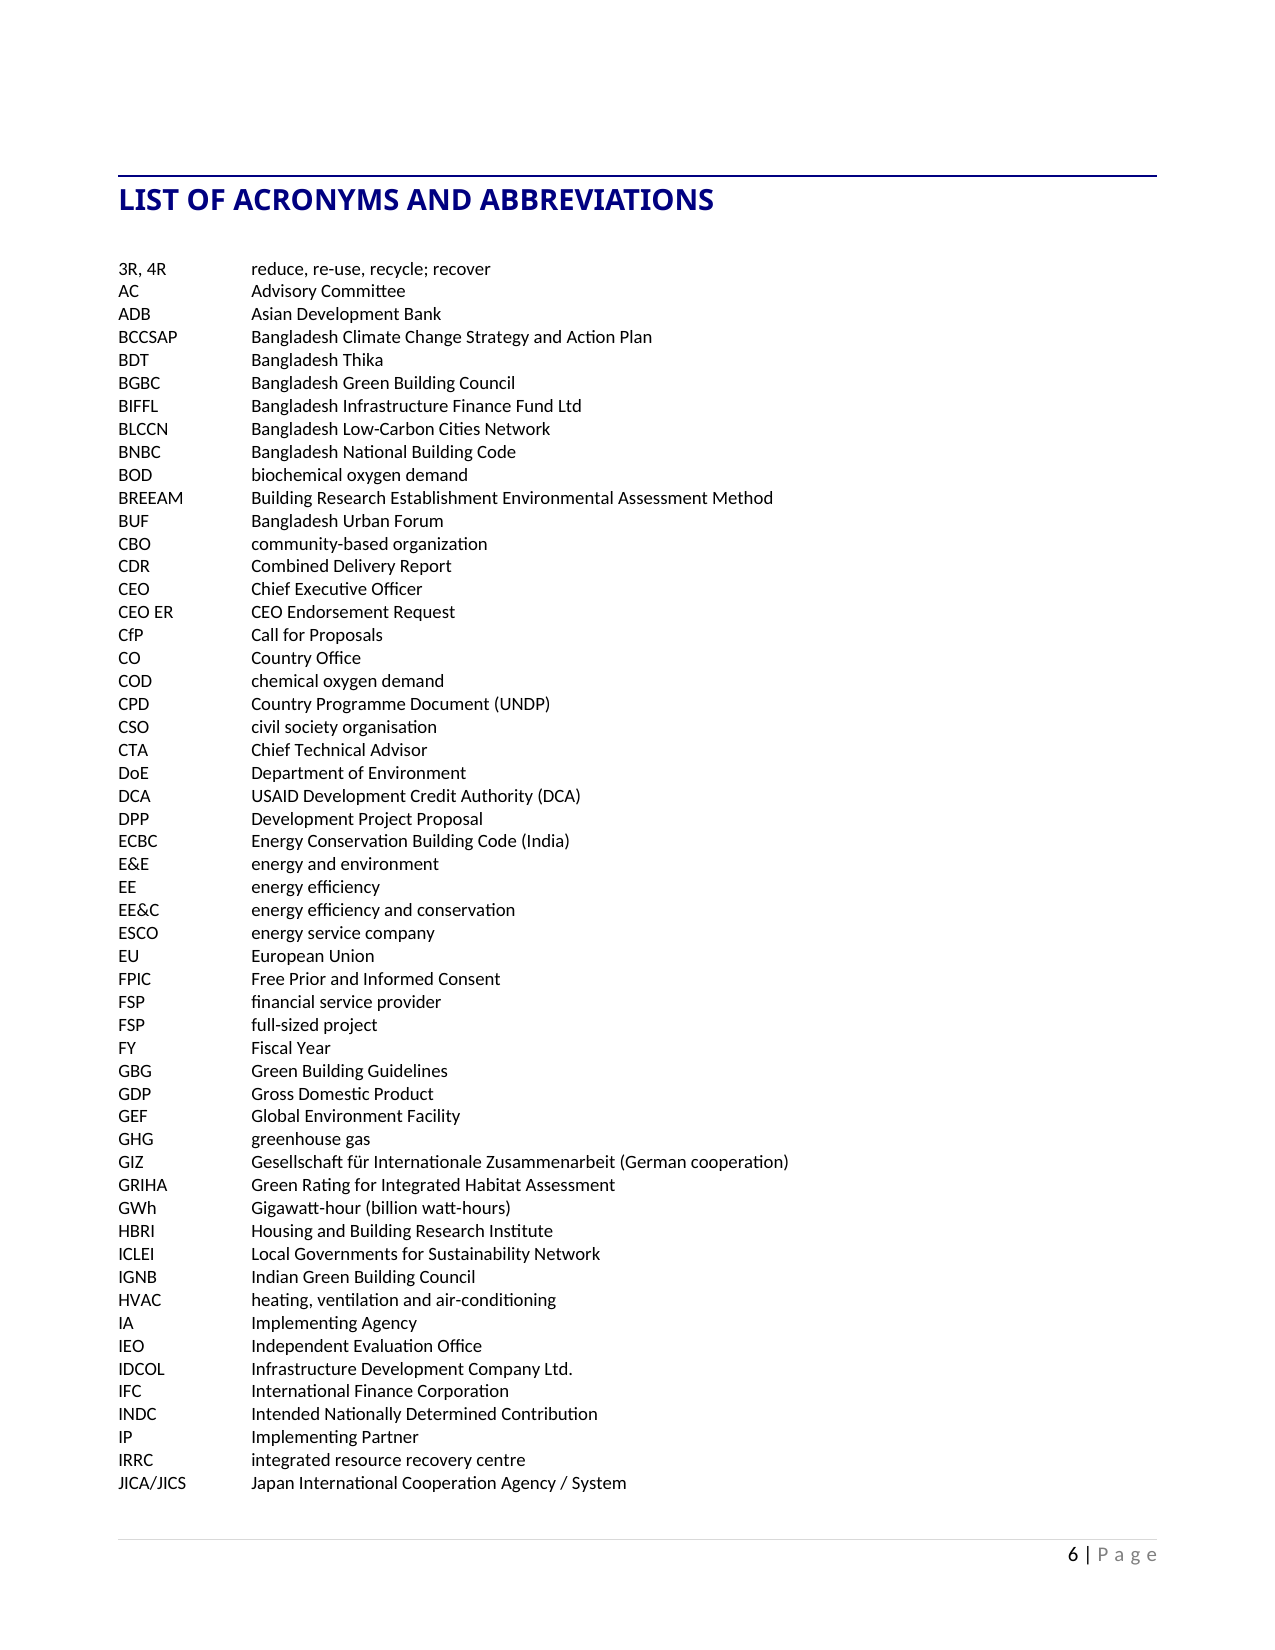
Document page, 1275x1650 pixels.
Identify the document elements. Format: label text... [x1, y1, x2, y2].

subtitle List of acronyms and abbreviations [118, 177, 1157, 219]
text AC Advisory Committee [118, 280, 1157, 303]
text IFC International Finance Corporation [118, 1380, 1157, 1403]
text JICA/JICS Japan International Cooperation Agency / System [118, 1471, 1157, 1494]
text DoE Department of Environment [118, 761, 1157, 784]
text BOD biochemical oxygen demand [118, 463, 1157, 486]
text BCCSAP Bangladesh Climate Change Strategy and Action Plan [118, 326, 1157, 348]
text BNBC Bangladesh National Building Code [118, 440, 1157, 463]
text CEO Chief Executive Officer [118, 578, 1157, 601]
text BDT Bangladesh Thika [118, 348, 1157, 371]
text 3R, 4R reduce, re-use, recycle; recover [118, 257, 1157, 280]
text BIFFL Bangladesh Infrastructure Finance Fund Ltd [118, 394, 1157, 417]
text IA Implementing Agency [118, 1311, 1157, 1334]
text DCA USAID Development Credit Authority (DCA) [118, 784, 1157, 807]
text GDP Gross Domestic Product [118, 1082, 1157, 1105]
text CBO community-based organization [118, 532, 1157, 555]
text DPP Development Project Proposal [118, 807, 1157, 830]
text CEO ER CEO Endorsement Request [118, 601, 1157, 623]
text GBG Green Building Guidelines [118, 1059, 1157, 1082]
text IEO Independent Evaluation Office [118, 1334, 1157, 1357]
text E&E energy and environment [118, 853, 1157, 876]
text IP Implementing Partner [118, 1426, 1157, 1448]
text CTA Chief Technical Advisor [118, 738, 1157, 761]
text GWh Gigawatt-hour (billion watt-hours) [118, 1196, 1157, 1219]
text BLCCN Bangladesh Low-Carbon Cities Network [118, 417, 1157, 440]
text HBRI Housing and Building Research Institute [118, 1219, 1157, 1242]
text EE&C energy efficiency and conservation [118, 898, 1157, 921]
text FSP financial service provider [118, 990, 1157, 1013]
text FSP full-sized project [118, 1013, 1157, 1036]
text EU European Union [118, 944, 1157, 967]
text BREEAM Building Research Establishment Environmental Assessment Method [118, 486, 1157, 509]
text GIZ Gesellschaft für Internationale Zusammenarbeit (German cooperation) [118, 1151, 1157, 1173]
text CSO civil society organisation [118, 715, 1157, 738]
text GEF Global Environment Facility [118, 1105, 1157, 1128]
text FPIC Free Prior and Informed Consent [118, 967, 1157, 990]
text IGNB Indian Green Building Council [118, 1265, 1157, 1288]
text CO Country Office [118, 646, 1157, 669]
text CPD Country Programme Document (UNDP) [118, 692, 1157, 715]
text ECBC Energy Conservation Building Code (India) [118, 830, 1157, 853]
text GRIHA Green Rating for Integrated Habitat Assessment [118, 1173, 1157, 1196]
text BUF Bangladesh Urban Forum [118, 509, 1157, 532]
text FY Fiscal Year [118, 1036, 1157, 1059]
text CfP Call for Proposals [118, 623, 1157, 646]
text INDC Intended Nationally Determined Contribution [118, 1403, 1157, 1426]
text EE energy efficiency [118, 876, 1157, 898]
text IDCOL Infrastructure Development Company Ltd. [118, 1357, 1157, 1380]
text GHG greenhouse gas [118, 1128, 1157, 1151]
text IRRC integrated resource recovery centre [118, 1448, 1157, 1471]
text ESCO energy service company [118, 921, 1157, 944]
text CDR Combined Delivery Report [118, 555, 1157, 578]
text ADB Asian Development Bank [118, 303, 1157, 326]
text COD chemical oxygen demand [118, 669, 1157, 692]
text BGBC Bangladesh Green Building Council [118, 371, 1157, 394]
text ICLEI Local Governments for Sustainability Network [118, 1242, 1157, 1265]
text HVAC heating, ventilation and air-conditioning [118, 1288, 1157, 1311]
